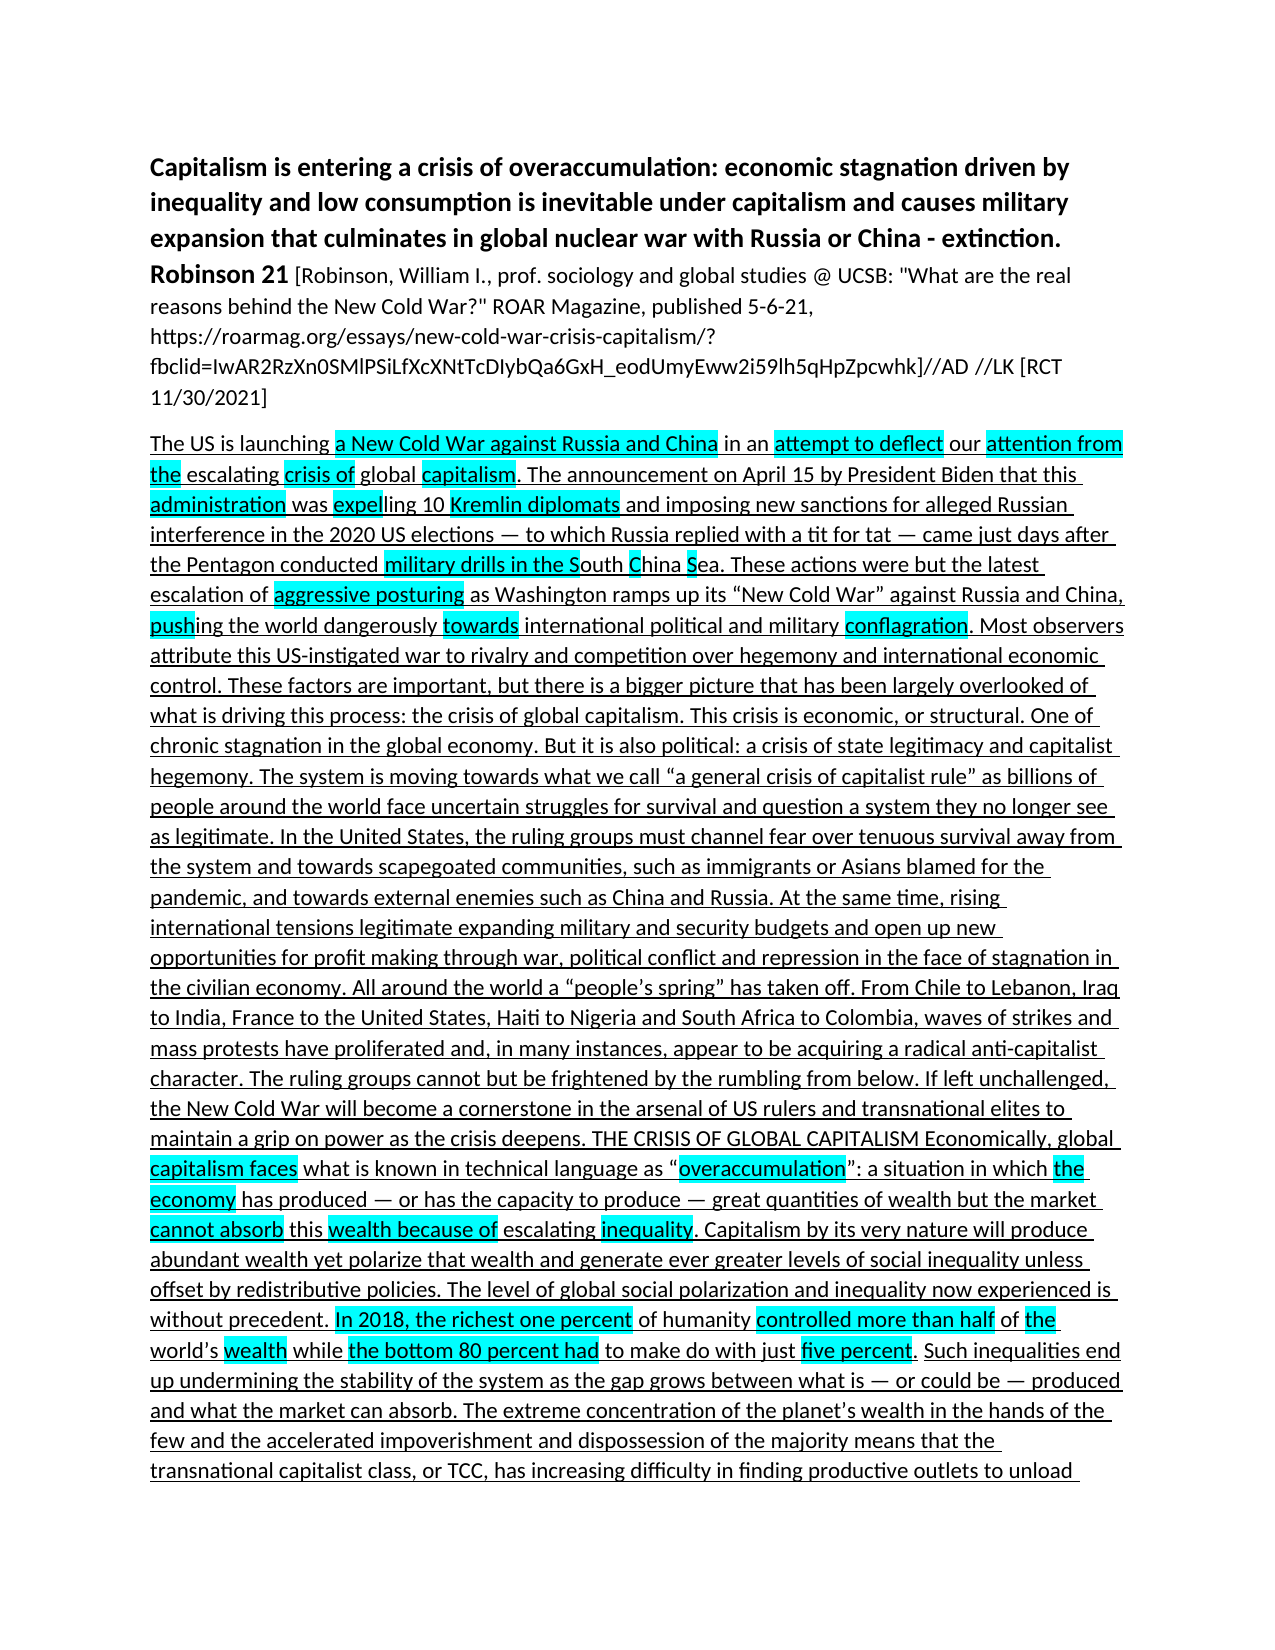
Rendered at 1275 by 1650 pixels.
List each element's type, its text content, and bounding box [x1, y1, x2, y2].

text Robinson 21 [Robinson, William I., prof. sociology and global studies @ UCSB: "What are the real reasons behind the New Cold War?" ROAR Magazine, published 5-6-21, https://roarmag.org/essays/new-cold-war-crisis-capitalism/?fbclid=IwAR2RzXn0SMlPSiLfXcXNtTcDIybQa6GxH_eodUmyEww2i59lh5qHpZpcwhk]//AD //LK [RCT 11/30/2021] [150, 257, 1125, 411]
subtitle Capitalism is entering a crisis of overaccumulation: economic stagnation driven by inequality and low consumption is inevitable under capitalism and causes military expansion that culminates in global nuclear war with Russia or China - extinction. [150, 150, 1125, 254]
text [150, 606, 1125, 1485]
